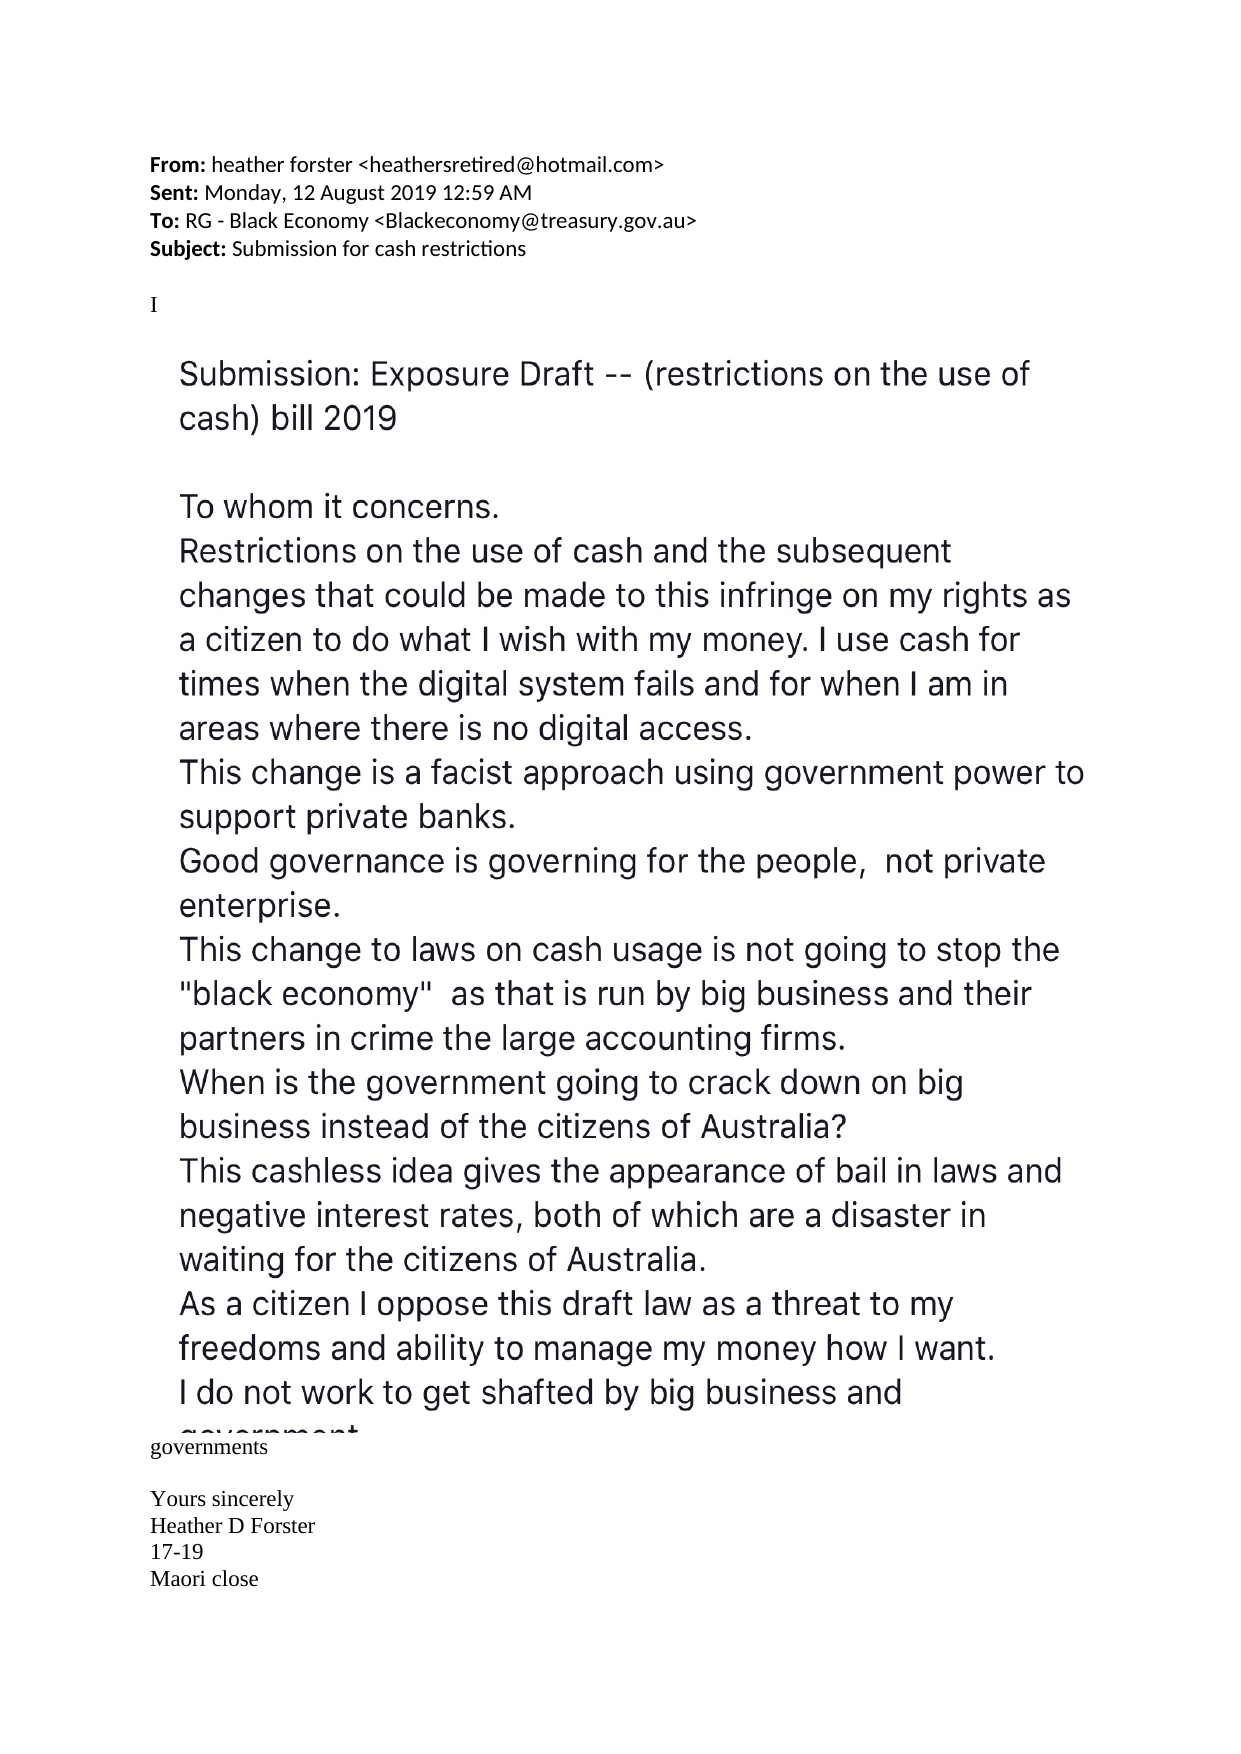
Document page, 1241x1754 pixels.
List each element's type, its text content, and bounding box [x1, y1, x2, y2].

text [150, 1433, 1090, 1591]
picture [150, 317, 1112, 1433]
text From: heather forster <heathersretired@hotmail.com> Sent: Monday, 12 August 2019 12:59 AM To: RG - Black Economy <Blackeconomy@treasury.gov.au> Subject: Submission for cash restrictions [150, 150, 1090, 262]
text I [150, 291, 1090, 317]
